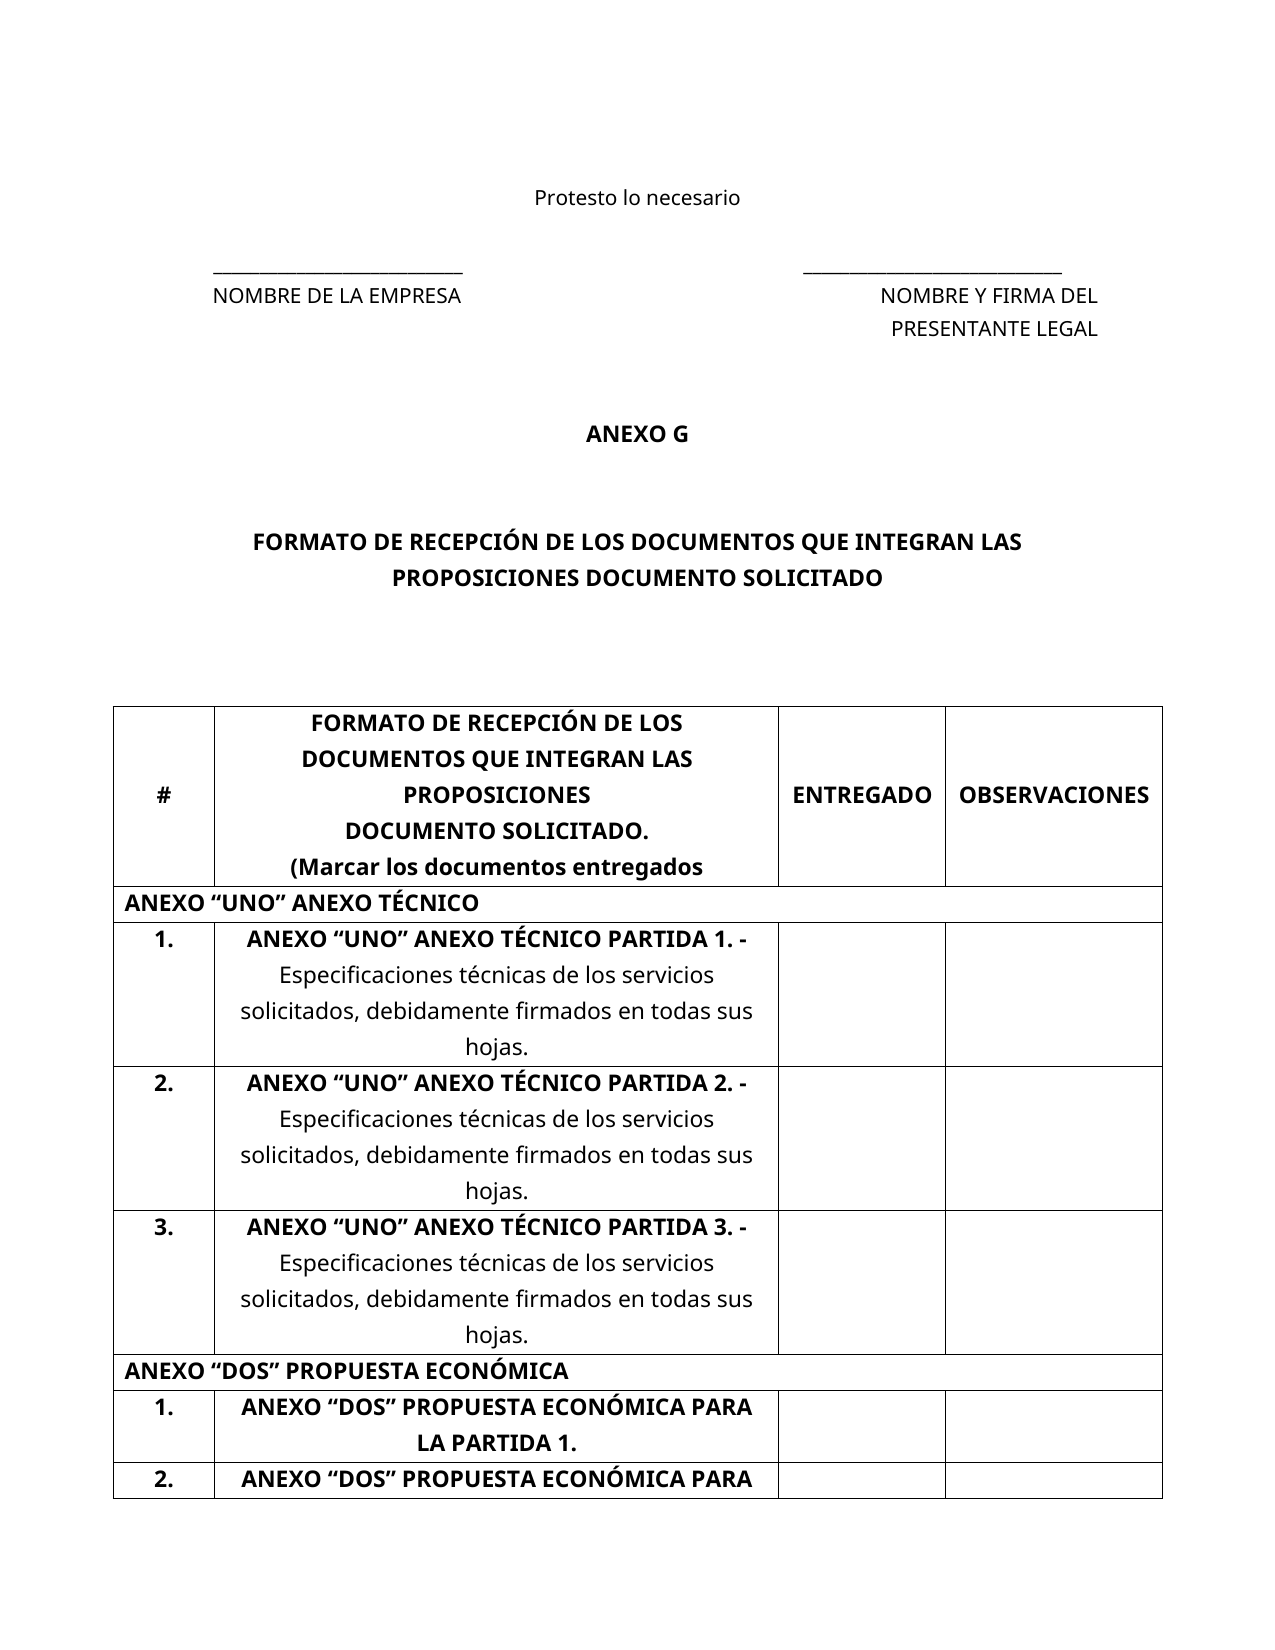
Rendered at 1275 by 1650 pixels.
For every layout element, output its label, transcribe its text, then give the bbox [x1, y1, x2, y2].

table_header ENTREGADO [779, 707, 945, 886]
table_cell [779, 1211, 945, 1354]
table_cell [946, 1067, 1162, 1210]
table_cell [946, 923, 1162, 1066]
table_cell 2. [114, 1463, 214, 1498]
table_cell ANEXO “DOS” PROPUESTA ECONÓMICA PARA LA PARTIDA 1. [215, 1391, 778, 1462]
table_cell 3. [114, 1211, 214, 1354]
table_cell [779, 1067, 945, 1210]
table_cell [779, 1391, 945, 1462]
table_header FORMATO DE RECEPCIÓN DE LOS DOCUMENTOS QUE INTEGRAN LAS PROPOSICIONES DOCUMENTO SOLICITADO. (Marcar los documentos entregados [215, 707, 778, 886]
table_header OBSERVACIONES [946, 707, 1162, 886]
table_cell [946, 1211, 1162, 1354]
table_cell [215, 1463, 778, 1498]
table_cell [946, 1463, 1162, 1498]
text ___________________________ ____________________________ [177, 249, 1098, 277]
table_cell ANEXO “UNO” ANEXO TÉCNICO PARTIDA 1. - Especificaciones técnicas de los servicios solicitados, debidamente firmados en todas sus hojas. [215, 923, 778, 1066]
table_cell 1. [114, 1391, 214, 1462]
table_header # [114, 707, 214, 886]
table_cell ANEXO “DOS” PROPUESTA ECONÓMICA [114, 1355, 1162, 1390]
table_cell ANEXO “UNO” ANEXO TÉCNICO PARTIDA 3. - Especificaciones técnicas de los servicios solicitados, debidamente firmados en todas sus hojas. [215, 1211, 778, 1354]
table_cell ANEXO “UNO” ANEXO TÉCNICO PARTIDA 2. - Especificaciones técnicas de los servicios solicitados, debidamente firmados en todas sus hojas. [215, 1067, 778, 1210]
table_cell [779, 923, 945, 1066]
table_cell ANEXO “UNO” ANEXO TÉCNICO [114, 887, 1162, 922]
list ANEXO G [177, 418, 1098, 450]
table_cell [779, 1463, 945, 1498]
table_cell 2. [114, 1067, 214, 1210]
table_cell 1. [114, 923, 214, 1066]
text NOMBRE DE LA EMPRESA NOMBRE Y FIRMA DEL PRESENTANTE LEGAL [177, 281, 1098, 342]
list FORMATO DE RECEPCIÓN DE LOS DOCUMENTOS QUE INTEGRAN LAS PROPOSICIONES DOCUMENTO SOLICITADO [177, 526, 1098, 593]
table_cell [946, 1391, 1162, 1462]
text Protesto lo necesario [177, 183, 1098, 212]
